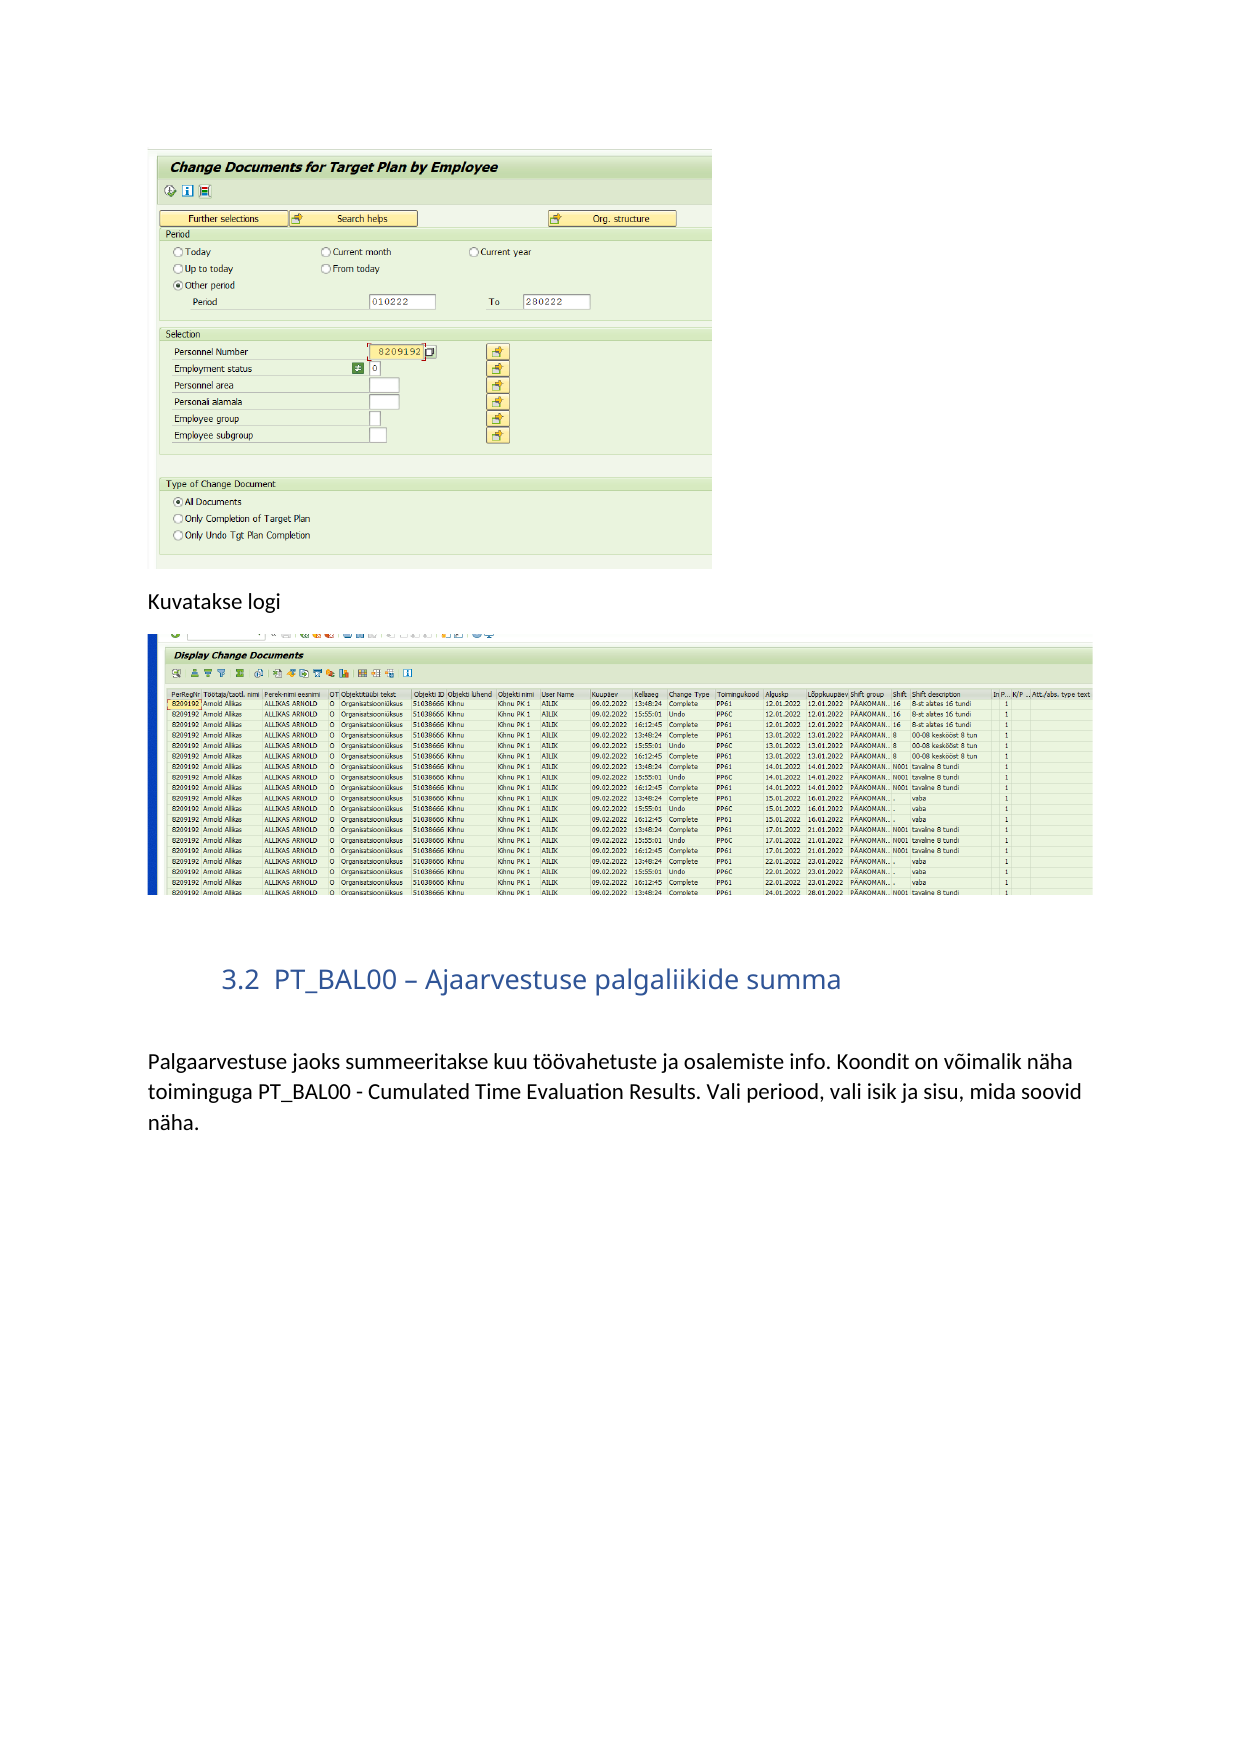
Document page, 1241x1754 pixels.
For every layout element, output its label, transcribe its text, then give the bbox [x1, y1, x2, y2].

picture [147, 634, 1093, 895]
subtitle 3.2 PT_BAL00 – Ajaarvestuse palgaliikide summa [148, 961, 1093, 997]
picture [147, 147, 712, 569]
text Kuvatakse logi [148, 587, 1093, 616]
text Palgaarvestuse jaoks summeeritakse kuu töövahetuste ja osalemiste info. Koondit on võimalik näha toiminguga PT_BAL00 - Cumulated Time Evaluation Results. Vali periood, vali isik ja sisu, mida soovid näha. [148, 1047, 1093, 1136]
